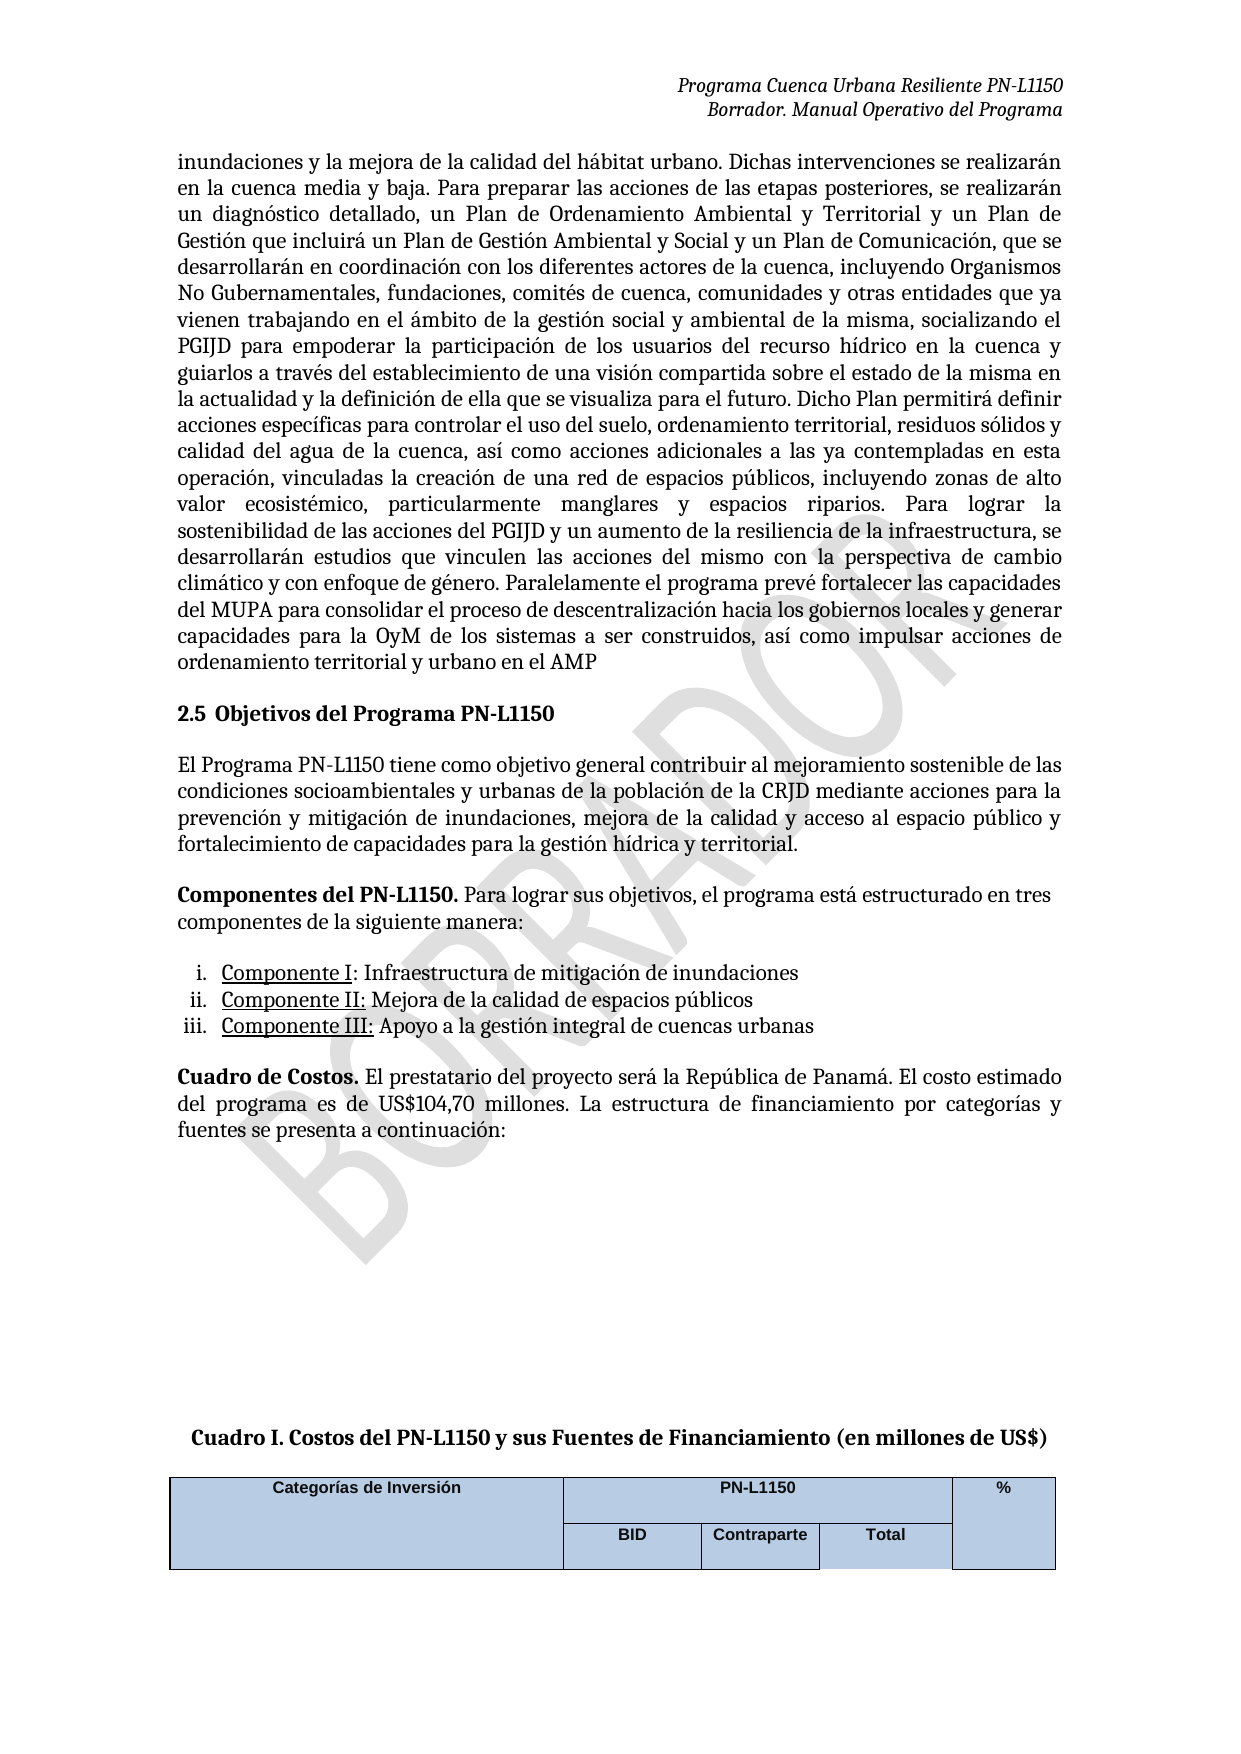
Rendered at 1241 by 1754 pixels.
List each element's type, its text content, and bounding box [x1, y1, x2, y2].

subtitle Cuadro de Costos. El prestatario del proyecto será la República de Panamá. El costo estimado del programa es de US$104,70 millones. La estructura de financiamiento por categorías y fuentes se presenta a continuación: [177, 1064, 1063, 1143]
subtitle Componentes del PN-L1150. Para lograr sus objetivos, el programa está estructurado en tres componentes de la siguiente manera: [177, 882, 1063, 935]
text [177, 148, 1063, 676]
list Componente III: Apoyo a la gestión integral de cuencas urbanas [207, 1013, 1063, 1039]
table_header % [953, 1478, 1055, 1569]
subtitle Objetivos del Programa PN-L1150 [177, 701, 1063, 727]
list Componente I: Infraestructura de mitigación de inundaciones [207, 960, 1063, 986]
table_cell Total [820, 1524, 952, 1569]
text Cuadro I. Costos del PN-L1150 y sus Fuentes de Financiamiento (en millones de US$) [177, 1425, 1063, 1451]
text El Programa PN-L1150 tiene como objetivo general contribuir al mejoramiento sostenible de las condiciones socioambientales y urbanas de la población de la CRJD mediante acciones para la prevención y mitigación de inundaciones, mejora de la calidad y acceso al espacio público y fortalecimiento de capacidades para la gestión hídrica y territorial. [177, 752, 1063, 857]
table_cell BID [564, 1524, 701, 1569]
table_header Categorías de Inversión [171, 1478, 563, 1569]
list Componente II: Mejora de la calidad de espacios públicos [207, 986, 1063, 1013]
table_header PN-L1150 [564, 1478, 952, 1523]
table_cell Contraparte Local [702, 1524, 819, 1569]
